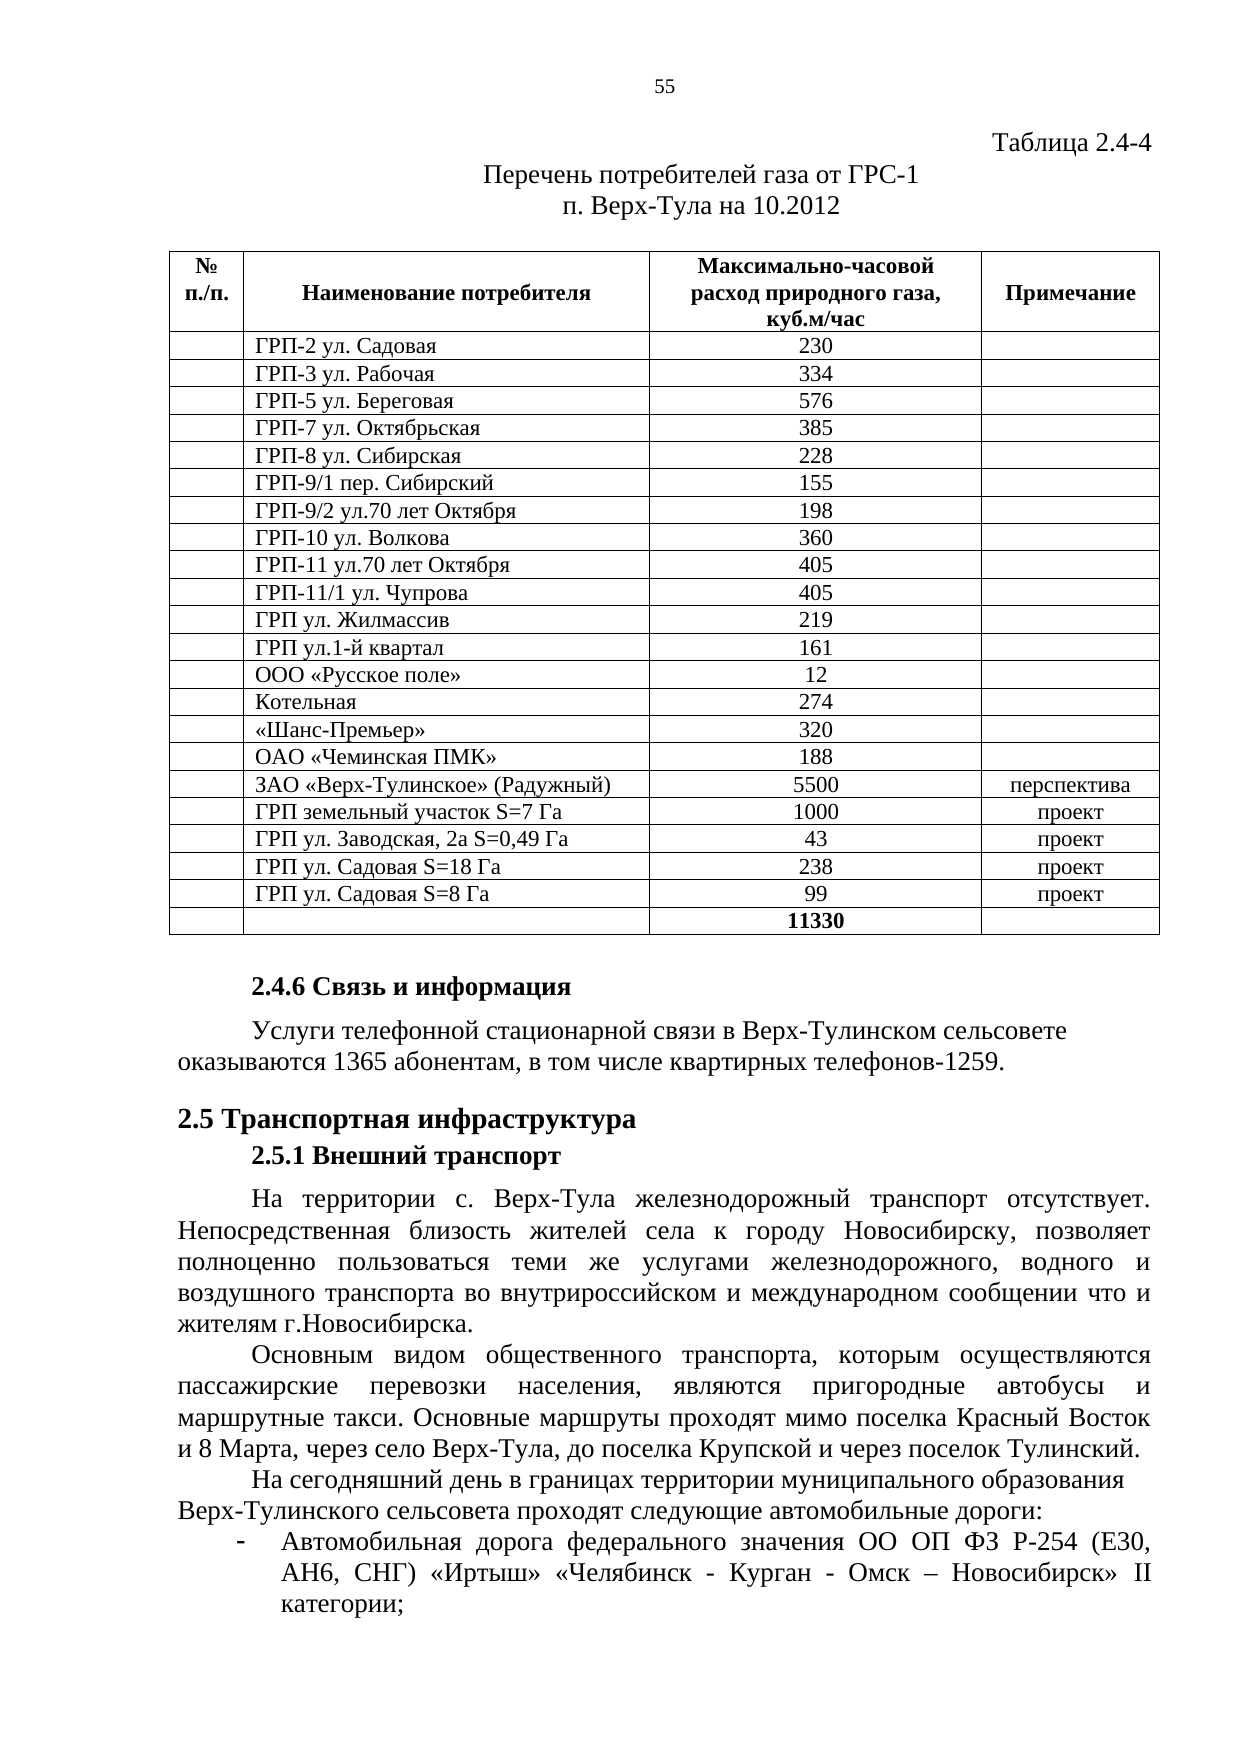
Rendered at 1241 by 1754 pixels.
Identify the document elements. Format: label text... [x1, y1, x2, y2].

table_cell 274 [650, 689, 981, 715]
table_cell 219 [650, 606, 981, 633]
text Основным видом общественного транспорта, которым осуществляются пассажирские перевозки населения, являются пригородные автобусы и маршрутные такси. Основные маршруты проходят мимо поселка Красный Восток и 8 Марта, через село Верх-Тула, до поселка Крупской и через поселок Тулинский. [177, 1338, 1152, 1463]
table_header № п./п. [170, 252, 243, 331]
table_cell [982, 469, 1159, 496]
table_cell [982, 908, 1159, 934]
table_cell ООО «Русское поле» [244, 661, 649, 687]
table_cell ГРП ул. Садовая S=18 Га [244, 853, 649, 879]
table_cell [170, 360, 243, 386]
table_cell [170, 825, 243, 852]
table_cell [982, 551, 1159, 578]
table_cell ГРП-11 ул.70 лет Октября [244, 551, 649, 578]
text 2.4.6 Связь и информация [177, 970, 1152, 1001]
table_cell [982, 661, 1159, 687]
table_cell [170, 497, 243, 523]
table_cell [170, 387, 243, 413]
table_cell [982, 606, 1159, 633]
table_cell ГРП ул. Садовая S=8 Га [244, 880, 649, 907]
table_header Наименование потребителя [244, 252, 649, 331]
table_cell 12 [650, 661, 981, 687]
table_cell [982, 442, 1159, 468]
table_cell [982, 415, 1159, 441]
table_cell 1000 [650, 798, 981, 824]
table_cell [170, 798, 243, 824]
table_cell ГРП-11/1 ул. Чупрова [244, 579, 649, 605]
table_cell [982, 360, 1159, 386]
table_cell ГРП-9/1 пер. Сибирский [244, 469, 649, 496]
table_cell ОАО «Чеминская ПМК» [244, 743, 649, 769]
table_cell [170, 415, 243, 441]
table_header Примечание [982, 252, 1159, 331]
table_cell ГРП земельный участок S=7 Га [244, 798, 649, 824]
table_cell [170, 524, 243, 550]
table_cell 155 [650, 469, 981, 496]
table_cell [170, 853, 243, 879]
table_cell 405 [650, 551, 981, 578]
table_cell [982, 743, 1159, 769]
table_cell [244, 908, 649, 934]
table_cell [170, 689, 243, 715]
table_cell ГРП-2 ул. Садовая [244, 332, 649, 359]
text п. Верх-Тула на 10.2012 [177, 189, 1152, 220]
table_cell [170, 743, 243, 769]
text Перечень потребителей газа от ГРС-1 [177, 158, 1152, 189]
table_cell 11330 [650, 908, 981, 934]
table_cell ГРП-10 ул. Волкова [244, 524, 649, 550]
text На территории с. Верх-Тула железнодорожный транспорт отсутствует. Непосредственная близость жителей села к городу Новосибирску, позволяет полноценно пользоваться теми же услугами железнодорожного, водного и воздушного транспорта во внутрироссийском и международном сообщении что и жителям г.Новосибирска. [177, 1183, 1152, 1338]
table_cell [982, 524, 1159, 550]
table_cell 360 [650, 524, 981, 550]
table_cell 230 [650, 332, 981, 359]
table_cell [170, 771, 243, 797]
text 2.5 Транспортная инфраструктура [177, 1101, 1152, 1135]
list Автомобильная дорога федерального значения ОО ОП ФЗ Р-254 (Е30, АН6, СНГ) «Иртыш» «Челябинск - Курган - Омск – Новосибирск» II категории; [236, 1525, 1152, 1619]
table_cell 238 [650, 853, 981, 879]
table_cell [170, 634, 243, 660]
table_cell ГРП ул. Жилмассив [244, 606, 649, 633]
text 2.5.1 Внешний транспорт [177, 1139, 1152, 1170]
table_cell Котельная [244, 689, 649, 715]
table_cell 99 [650, 880, 981, 907]
table_cell 198 [650, 497, 981, 523]
table_cell проект [982, 825, 1159, 852]
text Верх-Тулинского сельсовета проходят следующие автомобильные дороги: [177, 1494, 1152, 1525]
table_cell перспектива [982, 771, 1159, 797]
table_cell ГРП-9/2 ул.70 лет Октября [244, 497, 649, 523]
text Таблица 2.4-4 [177, 127, 1152, 158]
table_cell [170, 606, 243, 633]
table_cell 5500 [650, 771, 981, 797]
table_cell проект [982, 798, 1159, 824]
table_cell ГРП ул.1-й квартал [244, 634, 649, 660]
table_cell 161 [650, 634, 981, 660]
table_cell 320 [650, 716, 981, 742]
table_cell [170, 579, 243, 605]
table_cell [982, 579, 1159, 605]
table_cell ГРП-3 ул. Рабочая [244, 360, 649, 386]
table_cell 188 [650, 743, 981, 769]
table_cell 43 [650, 825, 981, 852]
text На сегодняшний день в границах территории муниципального образования [177, 1463, 1152, 1494]
table_cell [982, 332, 1159, 359]
table_cell [982, 634, 1159, 660]
table_cell [982, 497, 1159, 523]
table_cell [170, 551, 243, 578]
table_cell ГРП-7 ул. Октябрьская [244, 415, 649, 441]
table_cell [170, 716, 243, 742]
table_header Максимально-часовой расход природного газа, куб.м/час [650, 252, 981, 331]
table_cell [982, 689, 1159, 715]
table_cell 385 [650, 415, 981, 441]
table_cell проект [982, 853, 1159, 879]
table_cell [170, 908, 243, 934]
table_cell ГРП-5 ул. Береговая [244, 387, 649, 413]
table_cell 334 [650, 360, 981, 386]
table_cell проект [982, 880, 1159, 907]
table_cell «Шанс-Премьер» [244, 716, 649, 742]
table_cell ГРП-8 ул. Сибирская [244, 442, 649, 468]
table_cell [982, 387, 1159, 413]
table_cell [170, 661, 243, 687]
table_cell 576 [650, 387, 981, 413]
table_cell [170, 880, 243, 907]
table_cell ЗАО «Верх-Тулинское» (Радужный) [244, 771, 649, 797]
table_cell [170, 469, 243, 496]
table_cell ГРП ул. Заводская, 2а S=0,49 Га [244, 825, 649, 852]
table_cell [170, 442, 243, 468]
table_cell 228 [650, 442, 981, 468]
table_cell [170, 332, 243, 359]
text Услуги телефонной стационарной связи в Верх-Тулинском сельсовете оказываются 1365 абонентам, в том числе квартирных телефонов-1259. [177, 1014, 1152, 1076]
table_cell 405 [650, 579, 981, 605]
table_cell [982, 716, 1159, 742]
